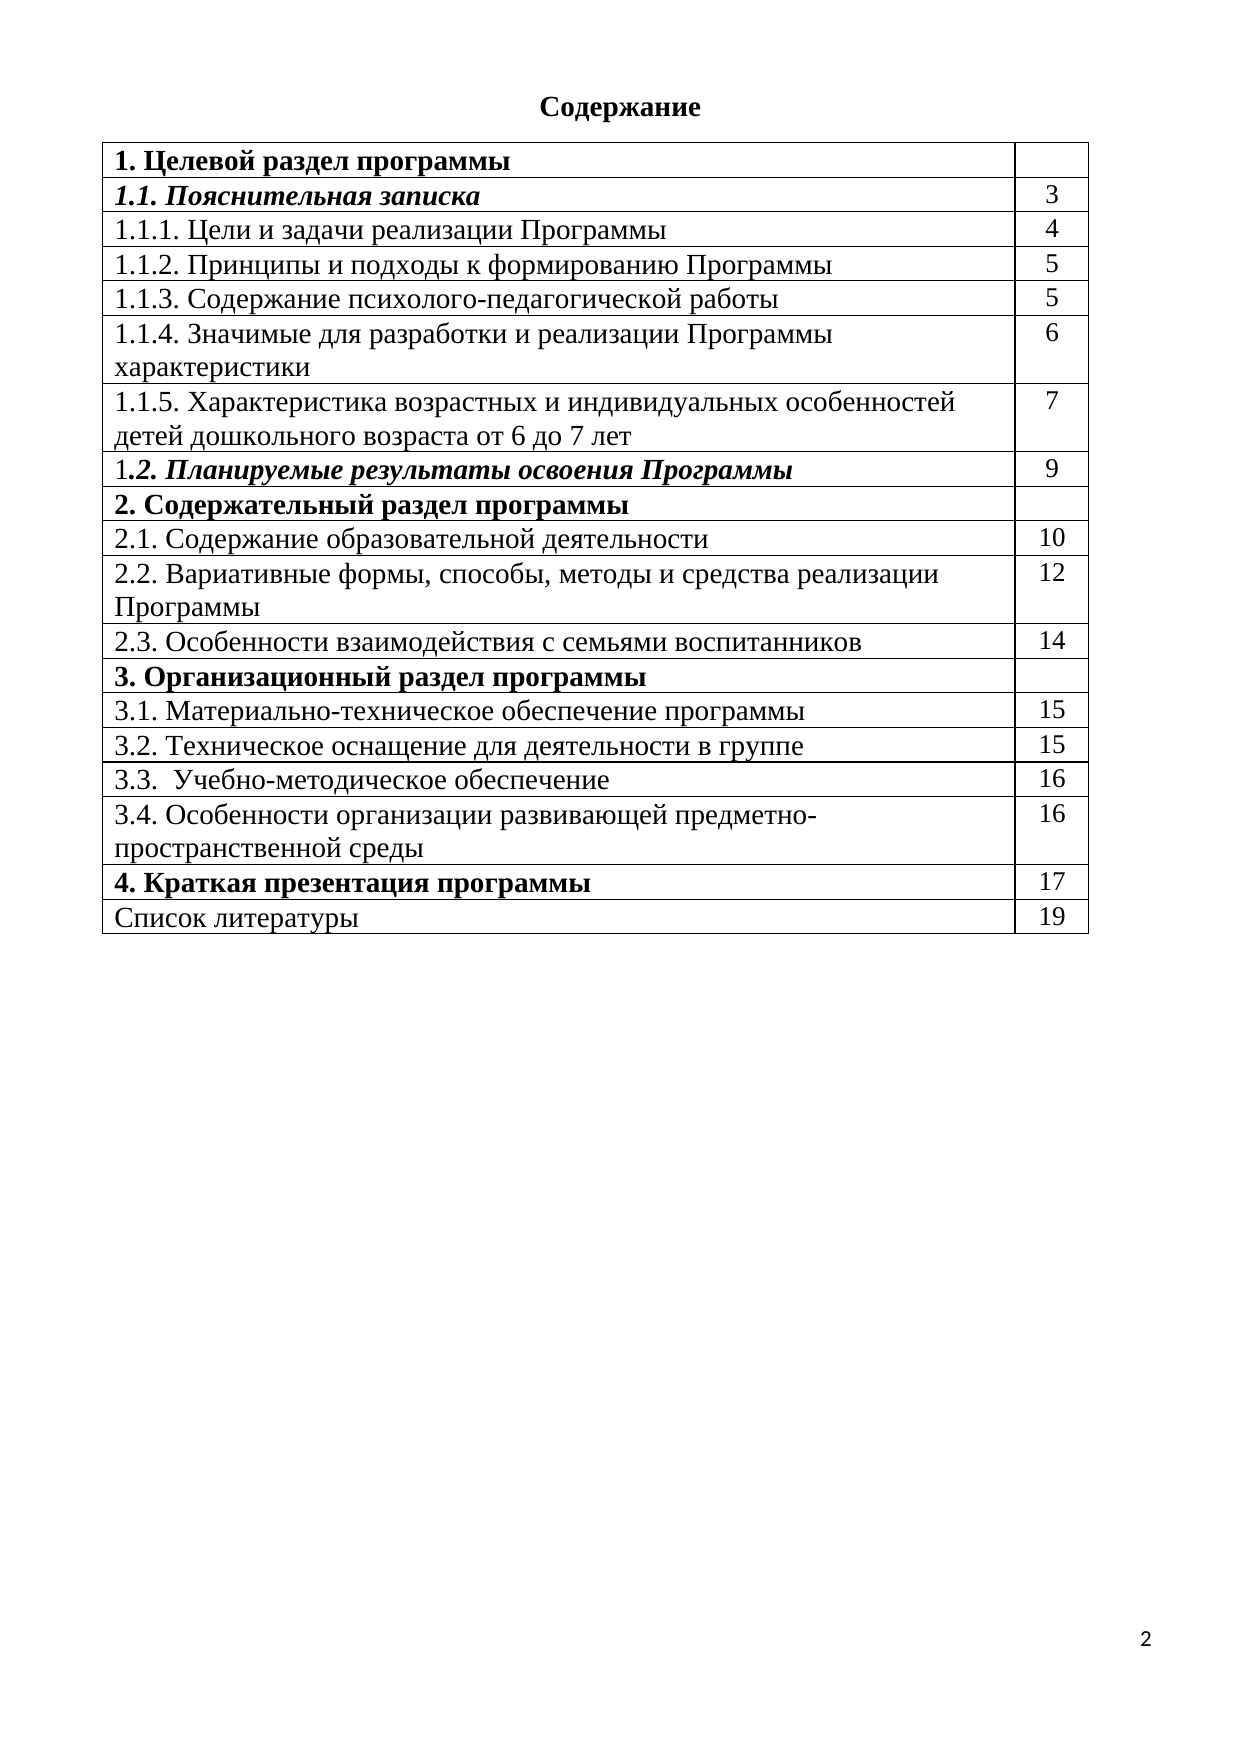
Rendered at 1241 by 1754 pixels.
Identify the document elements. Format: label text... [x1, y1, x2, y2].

table_cell 2.1. Содержание образовательной деятельности [103, 521, 1014, 555]
table_cell 2.3. Особенности взаимодействия с семьями воспитанников [103, 624, 1014, 658]
table_cell 5 [1016, 281, 1088, 315]
table_cell 1.1.4. Значимые для разработки и реализации Программы характеристики [103, 316, 1014, 383]
table_cell 1.1.1. Цели и задачи реализации Программы [103, 212, 1014, 246]
table_cell 6 [1016, 316, 1088, 383]
table_cell 1.2. Планируемые результаты освоения Программы [103, 452, 1014, 486]
table_cell 3.1. Материально-техническое обеспечение программы [103, 693, 1014, 727]
table_cell 1.1.5. Характеристика возрастных и индивидуальных особенностей детей дошкольного возраста от 6 до 7 лет [103, 384, 1014, 451]
table_cell Список литературы [103, 900, 1014, 933]
table_cell 5 [1016, 247, 1088, 280]
table_cell 17 [1016, 865, 1088, 899]
table_header [1016, 143, 1088, 177]
table_cell 9 [1016, 452, 1088, 486]
table_cell 2.2. Вариативные формы, способы, методы и средства реализации Программы [103, 556, 1014, 623]
table_cell 16 [1016, 763, 1088, 796]
table_cell 2. Содержательный раздел программы [103, 487, 1014, 520]
table_cell 14 [1016, 624, 1088, 658]
table_cell 3.4. Особенности организации развивающей предметно-пространственной среды [103, 797, 1014, 864]
table_cell 16 [1016, 797, 1088, 864]
table_cell 4 [1016, 212, 1088, 246]
table_cell 3 [1016, 178, 1088, 211]
table_cell 7 [1016, 384, 1088, 451]
table_cell [1016, 487, 1088, 520]
table_cell 4. Краткая презентация программы [103, 865, 1014, 899]
text Содержание [89, 89, 1152, 122]
table_cell [1016, 659, 1088, 692]
table_cell 1.1.2. Принципы и подходы к формированию Программы [103, 247, 1014, 280]
table_header 1. Целевой раздел программы [103, 143, 1014, 177]
table_cell 15 [1016, 728, 1088, 761]
table_cell 19 [1016, 900, 1088, 933]
table_cell 12 [1016, 556, 1088, 623]
table_cell 3. Организационный раздел программы [103, 659, 1014, 692]
table_cell 1.1.3. Содержание психолого-педагогической работы [103, 281, 1014, 315]
table_cell 3.3. Учебно-методическое обеспечение [103, 763, 1014, 796]
table_cell 15 [1016, 693, 1088, 727]
table_cell 3.2. Техническое оснащение для деятельности в группе [103, 728, 1014, 761]
table_cell 1.1. Пояснительная записка [103, 178, 1014, 211]
table_cell 10 [1016, 521, 1088, 555]
